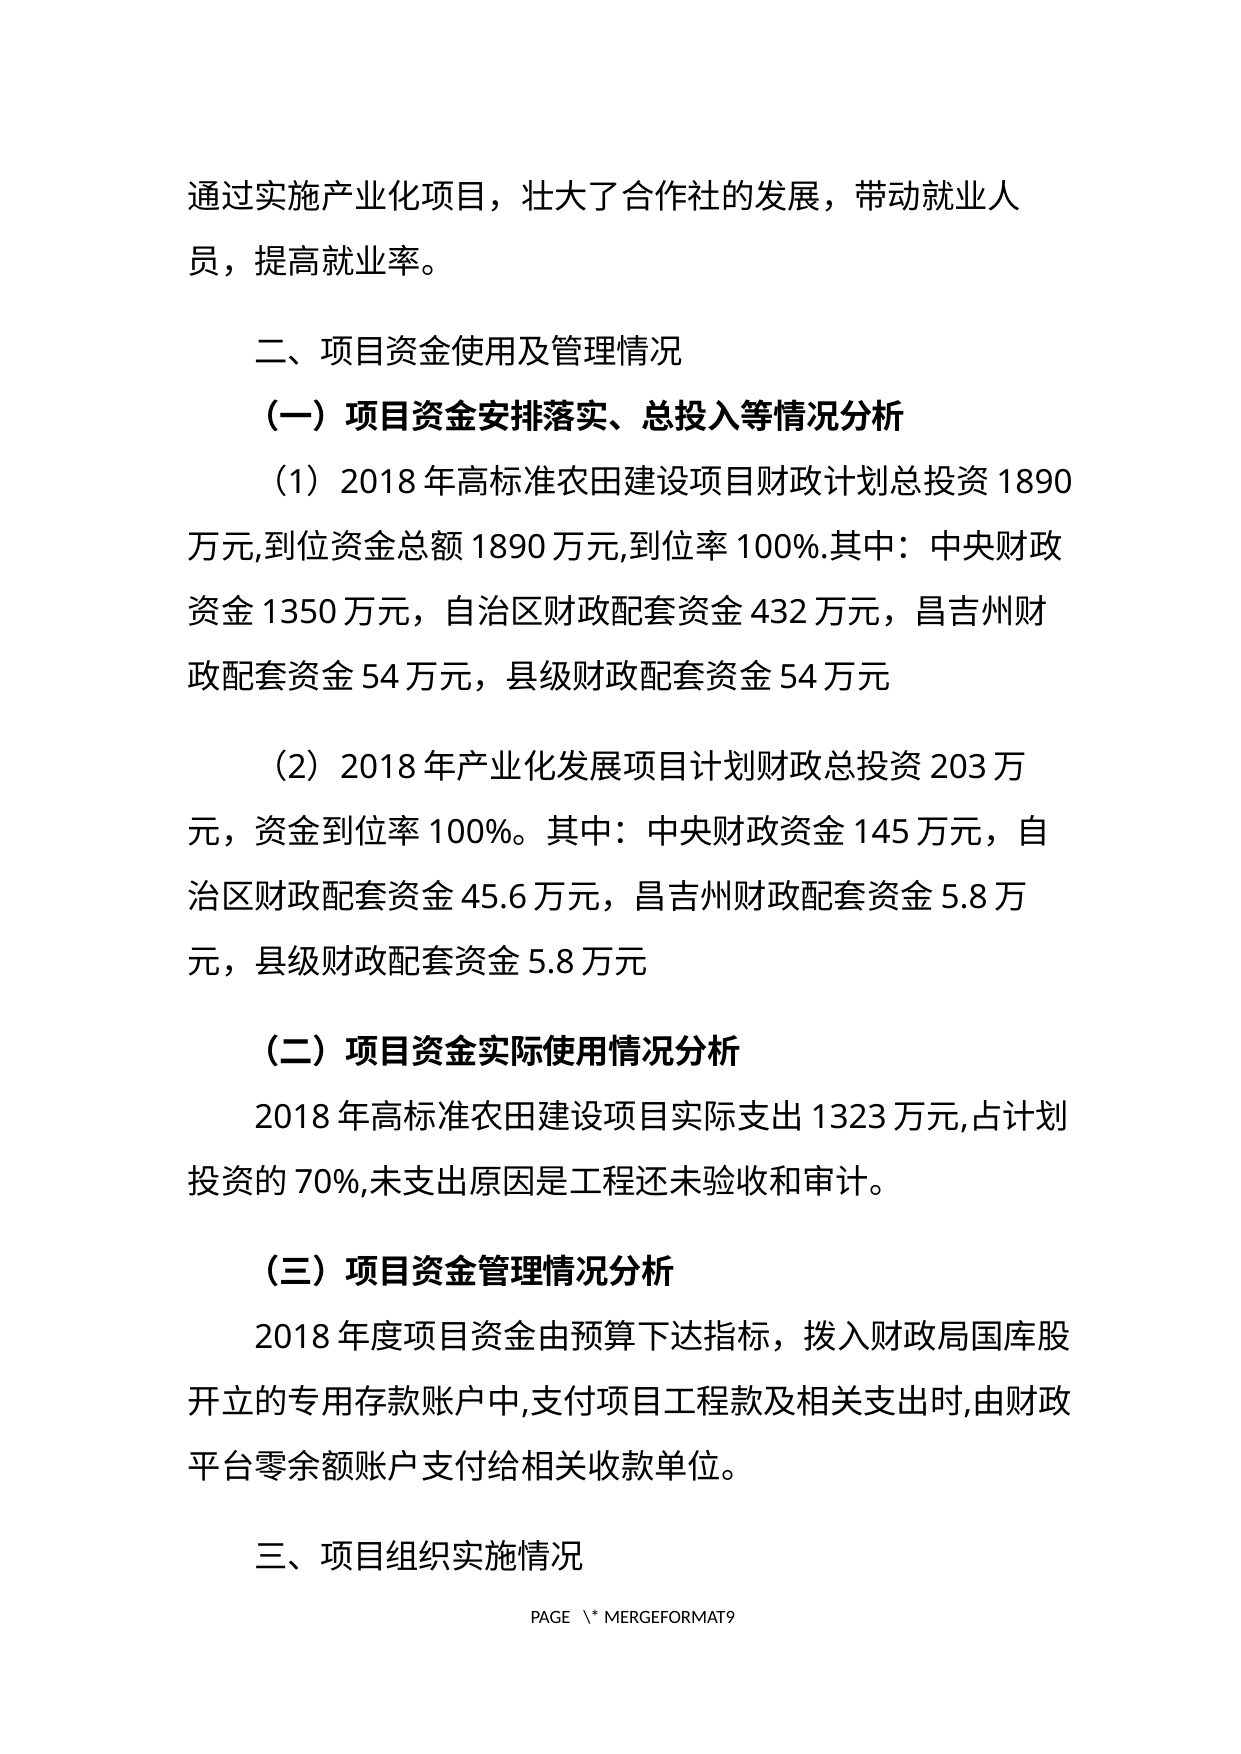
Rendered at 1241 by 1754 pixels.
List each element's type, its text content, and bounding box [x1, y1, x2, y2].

text 2018年高标准农田建设项目实际支出1323万元,占计划投资的70%,未支出原因是工程还未验收和审计。 [187, 1082, 1078, 1212]
text 三、项目组织实施情况 [187, 1522, 1078, 1587]
text （三）项目资金管理情况分析 [187, 1237, 1078, 1302]
text 2018年度项目资金由预算下达指标，拨入财政局国库股开立的专用存款账户中,支付项目工程款及相关支出时,由财政平台零余额账户支付给相关收款单位。 [187, 1302, 1078, 1497]
text （二）项目资金实际使用情况分析 [187, 1017, 1078, 1082]
text （一）项目资金安排落实、总投入等情况分析 [187, 382, 1078, 447]
text 二、项目资金使用及管理情况 [187, 317, 1078, 382]
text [187, 162, 1078, 292]
text （1）2018年高标准农田建设项目财政计划总投资1890万元,到位资金总额1890万元,到位率100%.其中：中央财政资金1350万元，自治区财政配套资金432万元，昌吉州财政配套资金54万元，县级财政配套资金54万元 [187, 447, 1078, 707]
text （2）2018年产业化发展项目计划财政总投资203万元，资金到位率100%。其中：中央财政资金145万元，自治区财政配套资金45.6万元，昌吉州财政配套资金5.8万元，县级财政配套资金5.8万元 [187, 732, 1078, 992]
